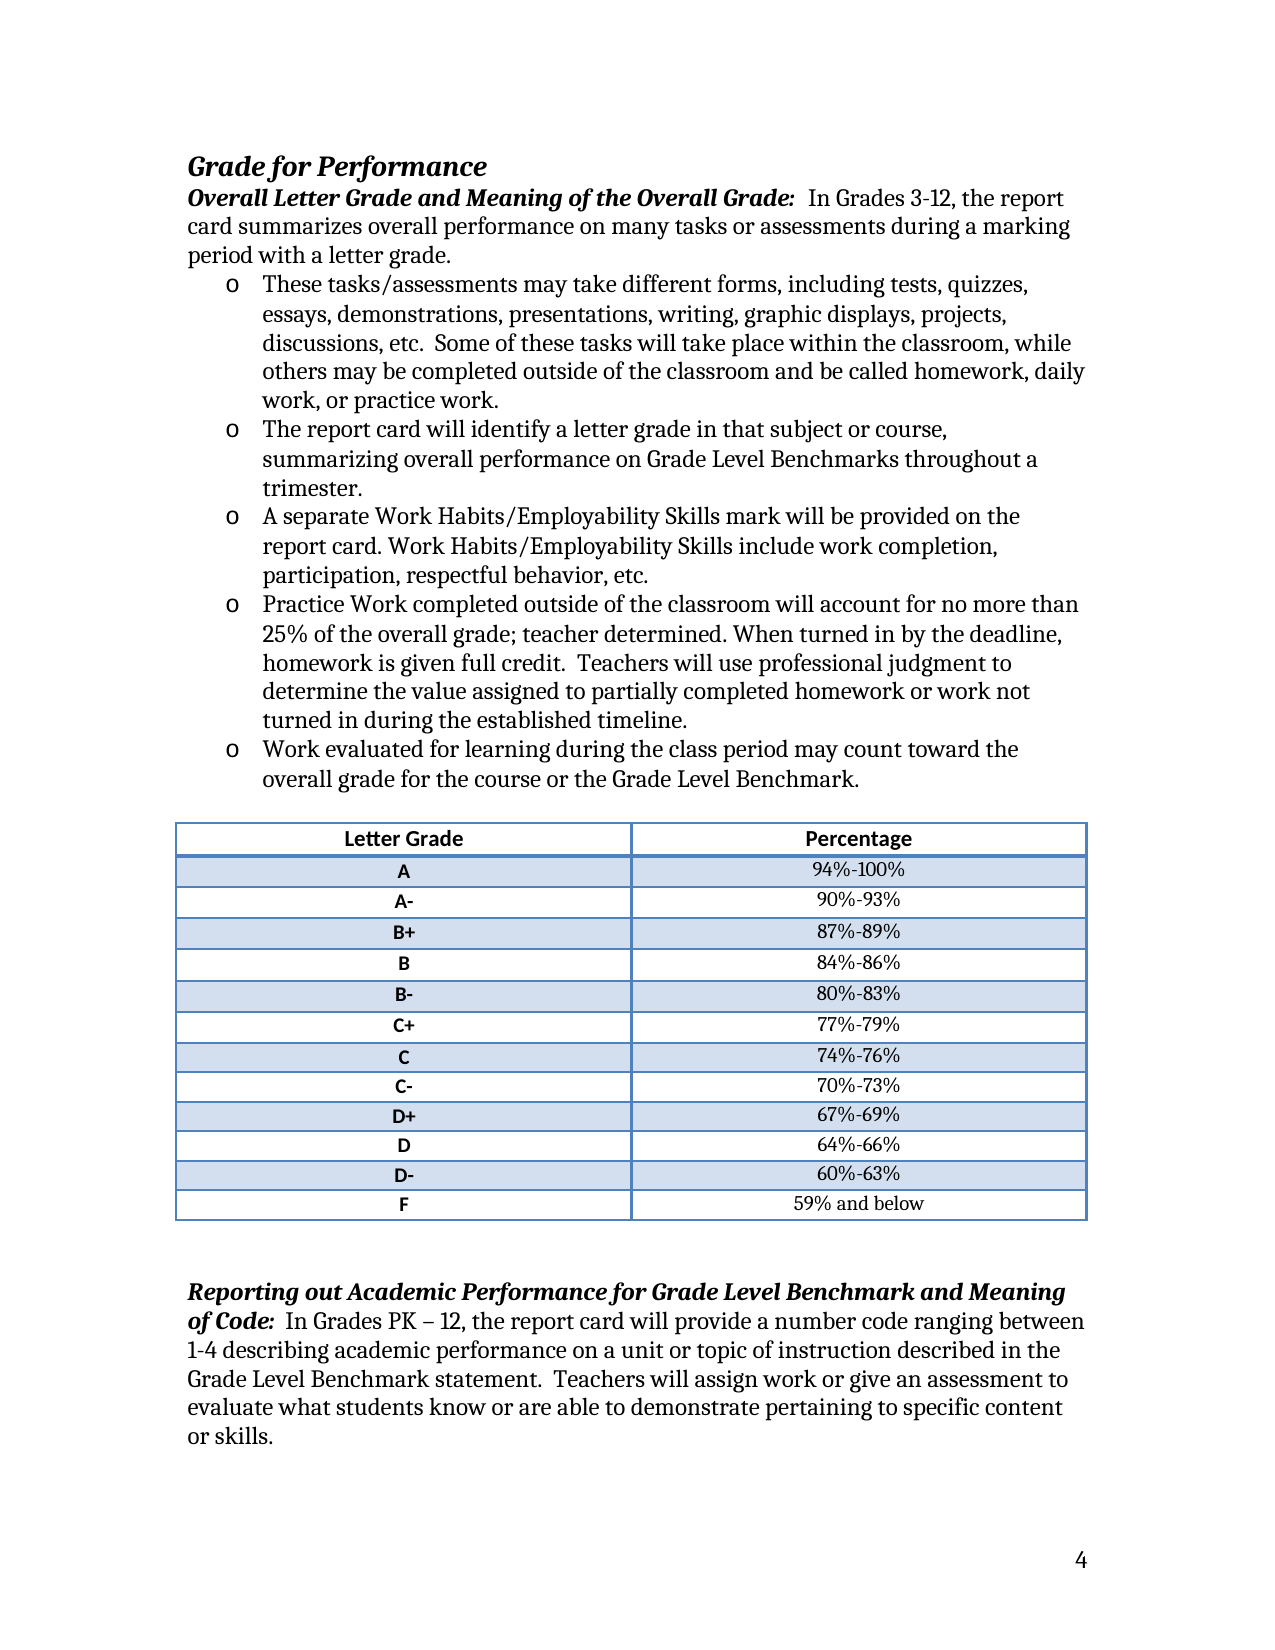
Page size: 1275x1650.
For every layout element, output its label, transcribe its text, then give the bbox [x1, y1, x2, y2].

table_cell F [177, 1191, 630, 1219]
table_cell 59% and below [633, 1191, 1085, 1219]
list These tasks/assessments may take different forms, including tests, quizzes, essays, demonstrations, presentations, writing, graphic displays, projects, discussions, etc. Some of these tasks will take place within the classroom, while others may be completed outside of the classroom and be called homework, daily work, or practice work. [225, 270, 1087, 415]
table_cell B- [177, 982, 630, 1011]
table_cell A [177, 858, 630, 886]
table_cell C+ [177, 1013, 630, 1042]
text Grade for Performance [187, 150, 1087, 183]
table_cell 67%-69% [633, 1103, 1085, 1130]
list A separate Work Habits/Employability Skills mark will be provided on the report card. Work Habits/Employability Skills include work completion, participation, respectful behavior, etc. [225, 502, 1087, 590]
table_cell B+ [177, 919, 630, 948]
table_cell 74%-76% [633, 1044, 1085, 1071]
table_cell B [177, 950, 630, 979]
table_cell C- [177, 1073, 630, 1101]
table_cell C [177, 1044, 630, 1071]
table_cell 90%-93% [633, 888, 1085, 917]
table_cell 60%-63% [633, 1162, 1085, 1189]
table_cell A- [177, 888, 630, 917]
table_cell 87%-89% [633, 919, 1085, 948]
table_header Percentage [633, 824, 1085, 853]
list The report card will identify a letter grade in that subject or course, summarizing overall performance on Grade Level Benchmarks throughout a trimester. [225, 415, 1087, 502]
table_cell 64%-66% [633, 1132, 1085, 1160]
table_cell D [177, 1132, 630, 1160]
table_cell 84%-86% [633, 950, 1085, 979]
list Practice Work completed outside of the classroom will account for no more than 25% of the overall grade; teacher determined. When turned in by the deadline, homework is given full credit. Teachers will use professional judgment to determine the value assigned to partially completed homework or work not turned in during the established timeline. [225, 590, 1087, 735]
text Reporting out Academic Performance for Grade Level Benchmark and Meaning of Code: In Grades PK – 12, the report card will provide a number code ranging between 1-4 describing academic performance on a unit or topic of instruction described in the Grade Level Benchmark statement. Teachers will assign work or give an assessment to evaluate what students know or are able to demonstrate pertaining to specific content or skills. [187, 1278, 1087, 1451]
table_cell D+ [177, 1103, 630, 1130]
table_header Letter Grade [177, 824, 630, 853]
list Work evaluated for learning during the class period may count toward the overall grade for the course or the Grade Level Benchmark. [225, 735, 1087, 793]
table_cell 77%-79% [633, 1013, 1085, 1042]
table_cell 94%-100% [633, 858, 1085, 886]
table_cell 80%-83% [633, 982, 1085, 1011]
table_cell 70%-73% [633, 1073, 1085, 1101]
text Overall Letter Grade and Meaning of the Overall Grade: In Grades 3-12, the report card summarizes overall performance on many tasks or assessments during a marking period with a letter grade. [187, 183, 1087, 270]
table_cell D- [177, 1162, 630, 1189]
